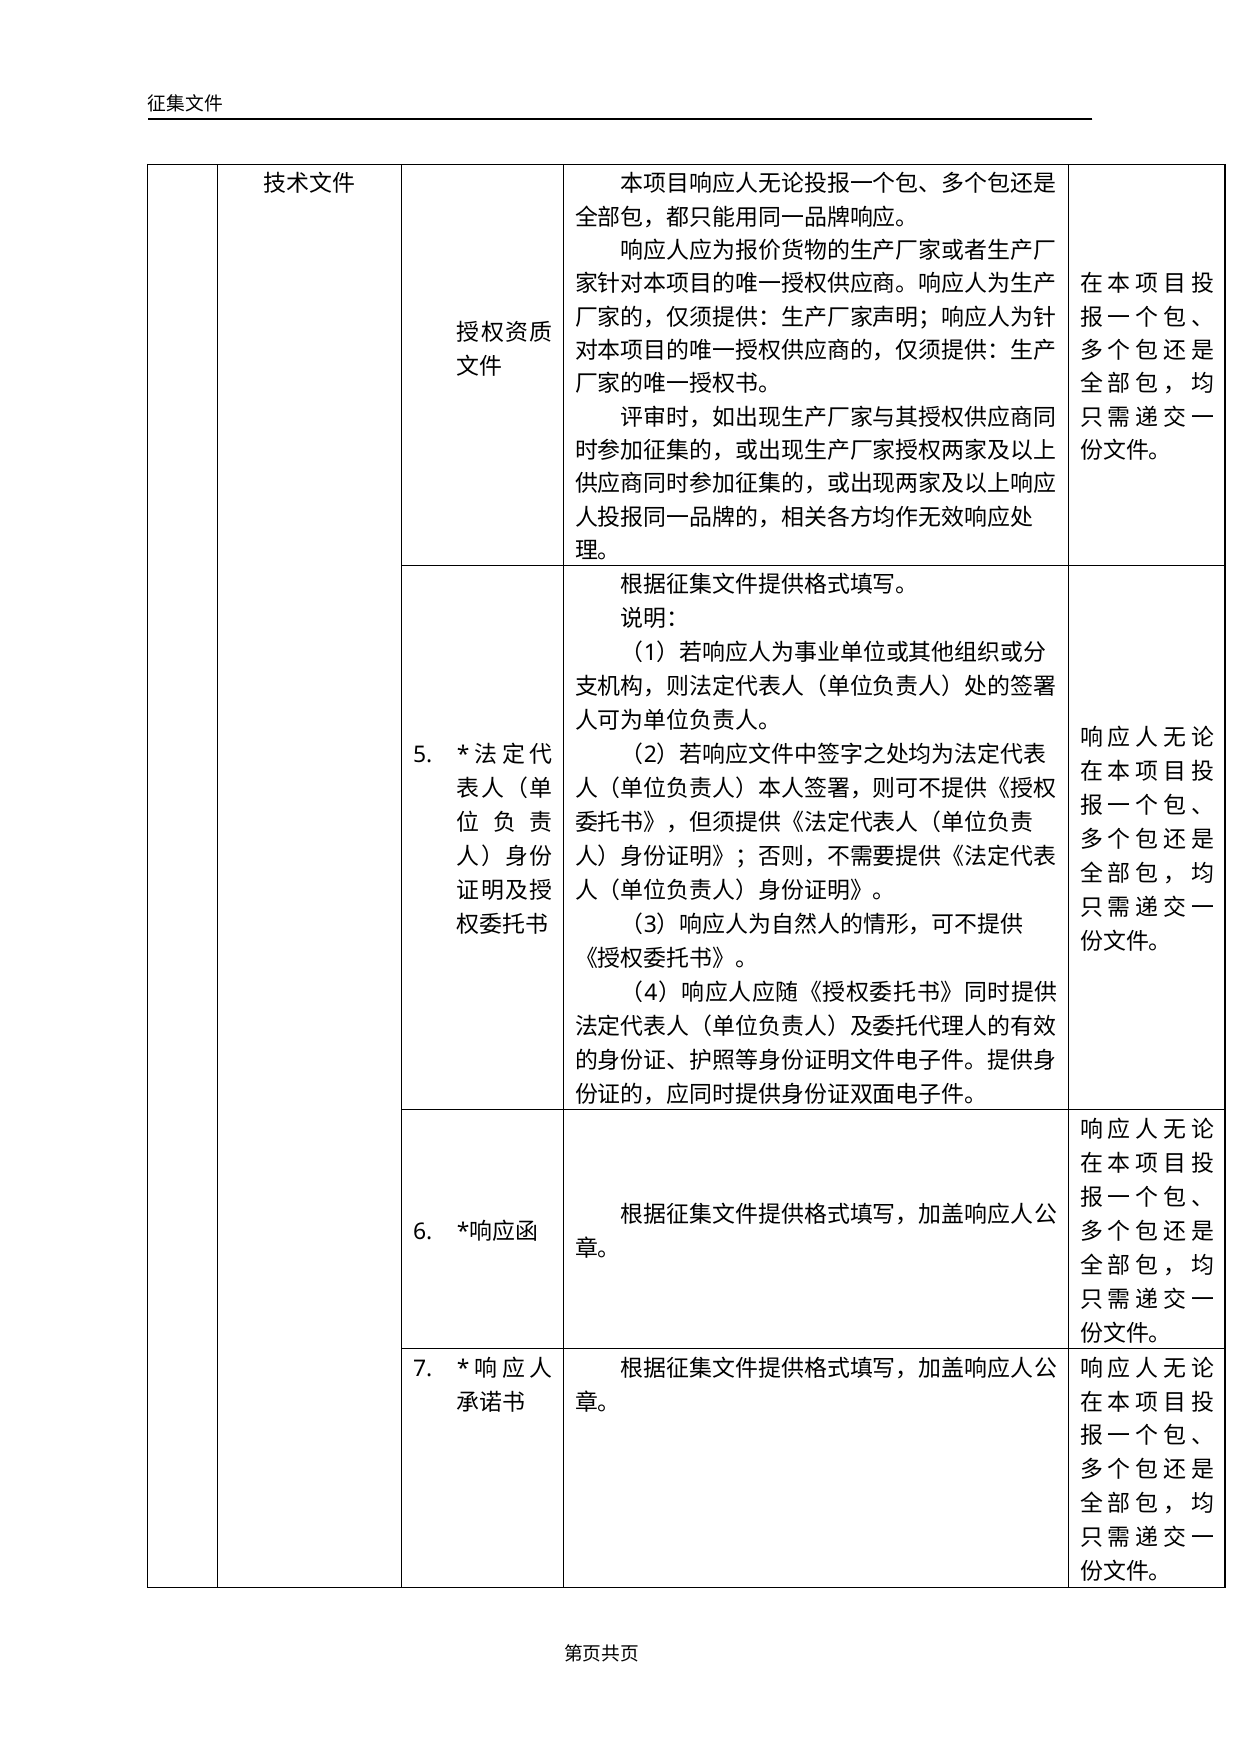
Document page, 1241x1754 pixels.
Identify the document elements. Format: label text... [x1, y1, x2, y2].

table_cell 根据征集文件提供格式填写，加盖响应人公章。 [564, 1349, 1068, 1587]
table_cell 响应人应提交的技术文件 [218, 165, 401, 1587]
table_cell *响应人授权资质文件 [402, 165, 563, 565]
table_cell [1069, 1349, 1224, 1587]
table_cell *响应函 [402, 1110, 563, 1348]
table_cell 响应人无论在本项目投报一个包、多个包还是全部包，均只需递交一份文件。 [1069, 1110, 1224, 1348]
table_cell *响应人承诺书 [402, 1349, 563, 1587]
table_cell *法定代表人（单位负责人）身份证明及授权委托书 [402, 566, 563, 1109]
table_cell 响应人无论在本项目投报一个包、多个包还是全部包，均只需递交一份文件。 [1069, 566, 1224, 1109]
table_cell 根据征集文件提供格式填写。 说明： （1）若响应人为事业单位或其他组织或分支机构，则法定代表人（单位负责人）处的签署人可为单位负责人。 （2）若响应文件中签字之处均为法定代表人（单位负责人）本人签署，则可不提供《授权委托书》，但须提供《法定代表人（单位负责人）身份证明》；否则，不需要提供《法定代表人（单位负责人）身份证明》。 （3）响应人为自然人的情形，可不提供《授权委托书》。 （4）响应人应随《授权委托书》同时提供法定代表人（单位负责人）及委托代理人的有效的身份证、护照等身份证明文件电子件。提供身份证的，应同时提供身份证双面电子件。 [564, 566, 1068, 1109]
table_cell [148, 165, 217, 1587]
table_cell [564, 165, 1068, 565]
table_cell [1069, 165, 1224, 565]
table_cell 根据征集文件提供格式填写，加盖响应人公章。 [564, 1110, 1068, 1348]
